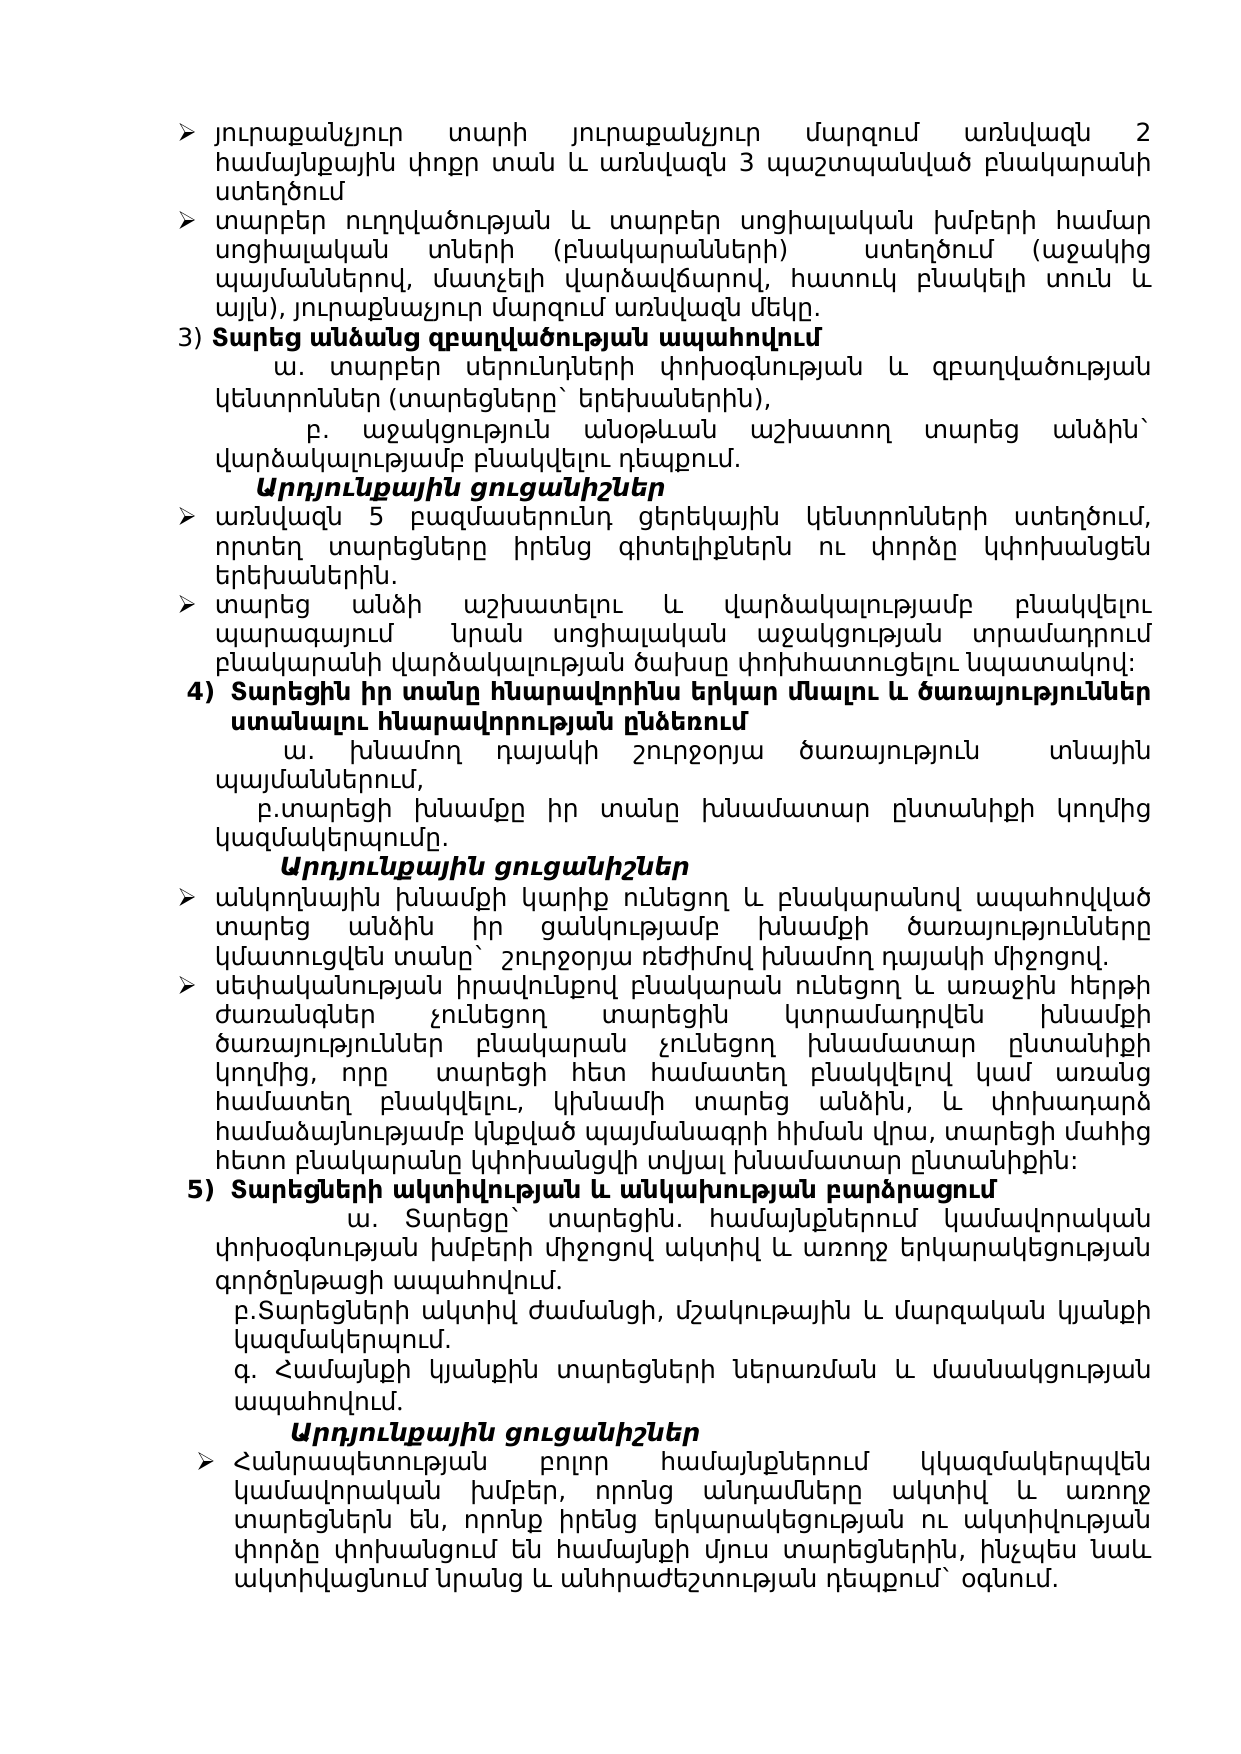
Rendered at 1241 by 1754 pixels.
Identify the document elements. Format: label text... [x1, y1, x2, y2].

text բ.Տարեցների ակտիվ ժամանցի, մշակութային և մարզական կյանքի կազմակերպում. [233, 1297, 1152, 1355]
text ա. Տարեցը` տարեցին. համայնքներում կամավորական փոխօգնության խմբերի միջոցով ակտիվ և առողջ երկարակեցության գործընթացի ապահովում. [177, 1204, 1152, 1297]
text Արդյունքային ցուցանիշներ [177, 853, 1152, 883]
text ա. տարբեր սերունդների փոխօգնության և զբաղվածության կենտրոններ (տարեցները` երեխաներին), [177, 352, 1152, 415]
list տարբեր ուղղվածության և տարբեր սոցիալական խմբերի համար սոցիալական տների (բնակարանների) ստեղծում (աջակից պայմաններով, մատչելի վարձավճարով, հատուկ բնակելի տուն և այլն), յուրաքնաչյուր մարզում առնվազն մեկը. [177, 206, 1152, 323]
text ա. խնամող դայակի շուրջօրյա ծառայություն տնային պայմաններում, [214, 736, 1152, 794]
list առնվազն 5 բազմասերունդ ցերեկային կենտրոնների ստեղծում, որտեղ տարեցները իրենց գիտելիքներն ու փորձը կփոխանցեն երեխաներին. [177, 503, 1152, 590]
list Տարեցների ակտիվության և անկախության բարձրացում [186, 1175, 1152, 1204]
text 3) Տարեց անձանց զբաղվածության ապահովում [177, 323, 1152, 352]
text Արդյունքային ցուցանիշներ [177, 1418, 1152, 1447]
list Հանրապետության բոլոր համայնքներում կկազմակերպվեն կամավորական խմբեր, որոնց անդամները ակտիվ և առողջ տարեցներն են, որոնք իրենց երկարակեցության ու ակտիվության փորձը փոխանցում են համայնքի մյուս տարեցներին, ինչպես նաև ակտիվացնում նրանց և անհրաժեշտության դեպքում` օգնում. [196, 1447, 1152, 1593]
text գ. Համայնքի կյանքին տարեցների ներառման և մասնակցության ապահովում. [233, 1355, 1152, 1418]
text բ.տարեցի խնամքը իր տանը խնամատար ընտանիքի կողմից կազմակերպումը. [214, 794, 1152, 853]
text բ. աջակցություն անօթևան աշխատող տարեց անձին` վարձակալությամբ բնակվելու դեպքում. [177, 415, 1152, 473]
list յուրաքանչյուր տարի յուրաքանչյուր մարզում առնվազն 2 համայնքային փոքր տան և առնվազն 3 պաշտպանված բնակարանի ստեղծում [177, 118, 1152, 206]
list սեփականության իրավունքով բնակարան ունեցող և առաջին հերթի ժառանգներ չունեցող տարեցին կտրամադրվեն խնամքի ծառայություններ բնակարան չունեցող խնամատար ընտանիքի կողմից, որը տարեցի հետ համատեղ բնակվելով կամ առանց համատեղ բնակվելու, կխնամի տարեց անձին, և փոխադարձ համաձայնությամբ կնքված պայմանագրի հիման վրա, տարեցի մահից հետո բնակարանը կփոխանցվի տվյալ խնամատար ընտանիքին: [177, 971, 1152, 1175]
text Արդյունքային ցուցանիշներ [177, 473, 1152, 503]
list Տարեցին իր տանը հնարավորինս երկար մնալու և ծառայություններ ստանալու հնարավորության ընձեռում [186, 678, 1152, 736]
list անկողնային խնամքի կարիք ունեցող և բնակարանով ապահովված տարեց անձին իր ցանկությամբ խնամքի ծառայությունները կմատուցվեն տանը` շուրջօրյա ռեժիմով խնամող դայակի միջոցով. [177, 883, 1152, 971]
list տարեց անձի աշխատելու և վարձակալությամբ բնակվելու պարագայում նրան սոցիալական աջակցության տրամադրում բնակարանի վարձակալության ծախսը փոխհատուցելու նպատակով: [177, 590, 1152, 678]
